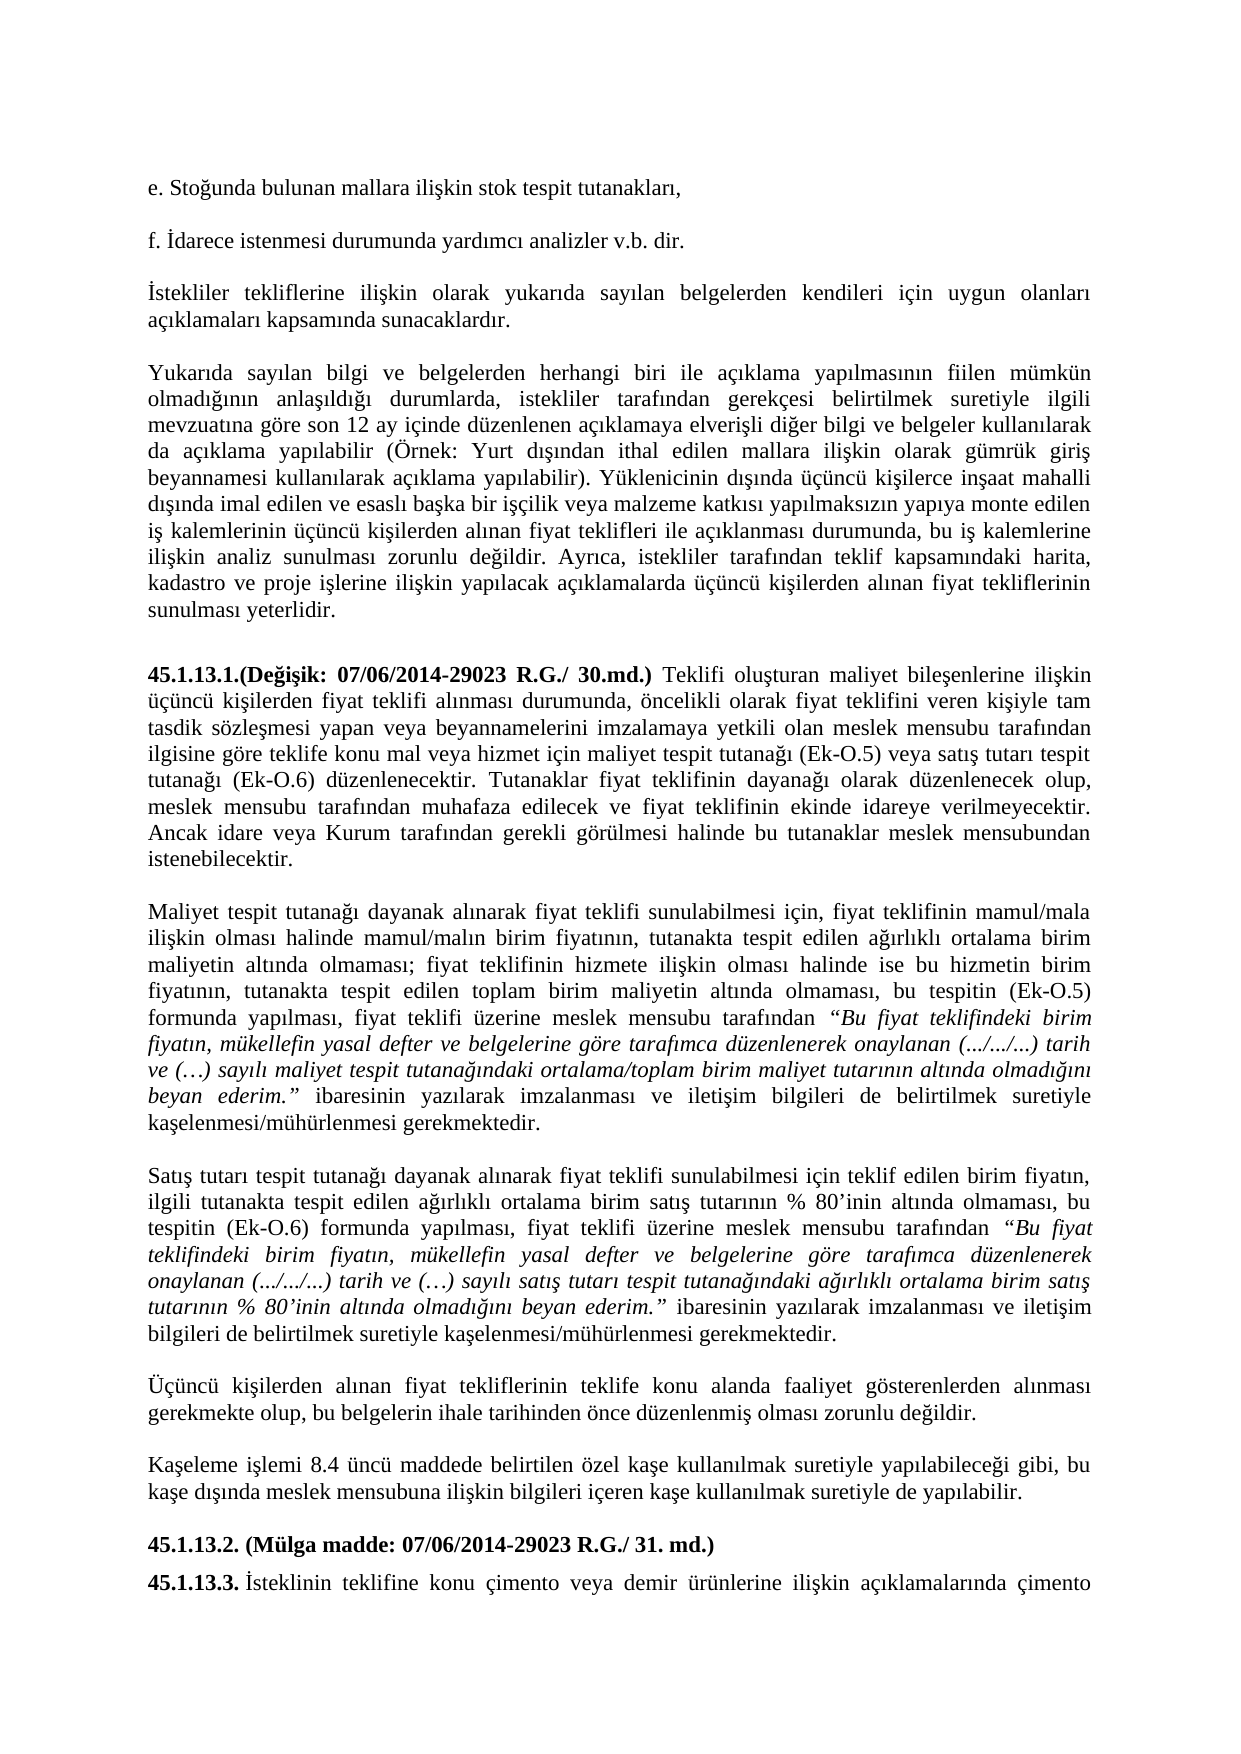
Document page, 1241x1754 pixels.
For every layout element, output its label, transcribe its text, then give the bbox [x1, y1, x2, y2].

text Satış tutarı tespit tutanağı dayanak alınarak fiyat teklifi sunulabilmesi için teklif edilen birim fiyatın, ilgili tutanakta tespit edilen ağırlıklı ortalama birim satış tutarının % 80’inin altında olmaması, bu tespitin (Ek-O.6) formunda yapılması, fiyat teklifi üzerine meslek mensubu tarafından “Bu fiyat teklifindeki birim fiyatın, mükellefin yasal defter ve belgelerine göre tarafımca düzenlenerek onaylanan (.../.../...) tarih ve (…) sayılı satış tutarı tespit tutanağındaki ağırlıklı ortalama birim satış tutarının % 80’inin altında olmadığını beyan ederim.” ibaresinin yazılarak imzalanması ve iletişim bilgileri de belirtilmek suretiyle kaşelenmesi/mühürlenmesi gerekmektedir. [148, 1162, 1092, 1346]
text Kaşeleme işlemi 8.4 üncü maddede belirtilen özel kaşe kullanılmak suretiyle yapılabileceği gibi, bu kaşe dışında meslek mensubuna ilişkin bilgileri içeren kaşe kullanılmak suretiyle de yapılabilir. [148, 1452, 1092, 1504]
text e. Stoğunda bulunan mallara ilişkin stok tespit tutanakları, [148, 174, 1092, 200]
text Üçüncü kişilerden alınan fiyat tekliflerinin teklife konu alanda faaliyet gösterenlerden alınması gerekmekte olup, bu belgelerin ihale tarihinden önce düzenlenmiş olması zorunlu değildir. [148, 1372, 1092, 1425]
text Maliyet tespit tutanağı dayanak alınarak fiyat teklifi sunulabilmesi için, fiyat teklifinin mamul/mala ilişkin olması halinde mamul/malın birim fiyatının, tutanakta tespit edilen ağırlıklı ortalama birim maliyetin altında olmaması; fiyat teklifinin hizmete ilişkin olması halinde ise bu hizmetin birim fiyatının, tutanakta tespit edilen toplam birim maliyetin altında olmaması, bu tespitin (Ek-O.5) formunda yapılması, fiyat teklifi üzerine meslek mensubu tarafından “Bu fiyat teklifindeki birim fiyatın, mükellefin yasal defter ve belgelerine göre tarafımca düzenlenerek onaylanan (.../.../...) tarih ve (…) sayılı maliyet tespit tutanağındaki ortalama/toplam birim maliyet tutarının altında olmadığını beyan ederim.” ibaresinin yazılarak imzalanması ve iletişim bilgileri de belirtilmek suretiyle kaşelenmesi/mühürlenmesi gerekmektedir. [148, 898, 1092, 1135]
text 45.1.13.1.(Değişik: 07/06/2014-29023 R.G./ 30.md.) Teklifi oluşturan maliyet bileşenlerine ilişkin üçüncü kişilerden fiyat teklifi alınması durumunda, öncelikli olarak fiyat teklifini veren kişiyle tam tasdik sözleşmesi yapan veya beyannamelerini imzalamaya yetkili olan meslek mensubu tarafından ilgisine göre teklife konu mal veya hizmet için maliyet tespit tutanağı (Ek-O.5) veya satış tutarı tespit tutanağı (Ek-O.6) düzenlenecektir. Tutanaklar fiyat teklifinin dayanağı olarak düzenlenecek olup, meslek mensubu tarafından muhafaza edilecek ve fiyat teklifinin ekinde idareye verilmeyecektir. Ancak idare veya Kurum tarafından gerekli görülmesi halinde bu tutanaklar meslek mensubundan istenebilecektir. [148, 661, 1092, 872]
text 45.1.13.2. (Mülga madde: 07/06/2014-29023 R.G./ 31. md.) [148, 1531, 1092, 1557]
text Yukarıda sayılan bilgi ve belgelerden herhangi biri ile açıklama yapılmasının fiilen mümkün olmadığının anlaşıldığı durumlarda, istekliler tarafından gerekçesi belirtilmek suretiyle ilgili mevzuatına göre son 12 ay içinde düzenlenen açıklamaya elverişli diğer bilgi ve belgeler kullanılarak da açıklama yapılabilir (Örnek: Yurt dışından ithal edilen mallara ilişkin olarak gümrük giriş beyannamesi kullanılarak açıklama yapılabilir). Yüklenicinin dışında üçüncü kişilerce inşaat mahalli dışında imal edilen ve esaslı başka bir işçilik veya malzeme katkısı yapılmaksızın yapıya monte edilen iş kalemlerinin üçüncü kişilerden alınan fiyat teklifleri ile açıklanması durumunda, bu iş kalemlerine ilişkin analiz sunulması zorunlu değildir. Ayrıca, istekliler tarafından teklif kapsamındaki harita, kadastro ve proje işlerine ilişkin yapılacak açıklamalarda üçüncü kişilerden alınan fiyat tekliflerinin sunulması yeterlidir. [148, 358, 1092, 622]
text İstekliler tekliflerine ilişkin olarak yukarıda sayılan belgelerden kendileri için uygun olanları açıklamaları kapsamında sunacaklardır. [148, 279, 1092, 332]
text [148, 1569, 1092, 1596]
text f. İdarece istenmesi durumunda yardımcı analizler v.b. dir. [148, 227, 1092, 253]
